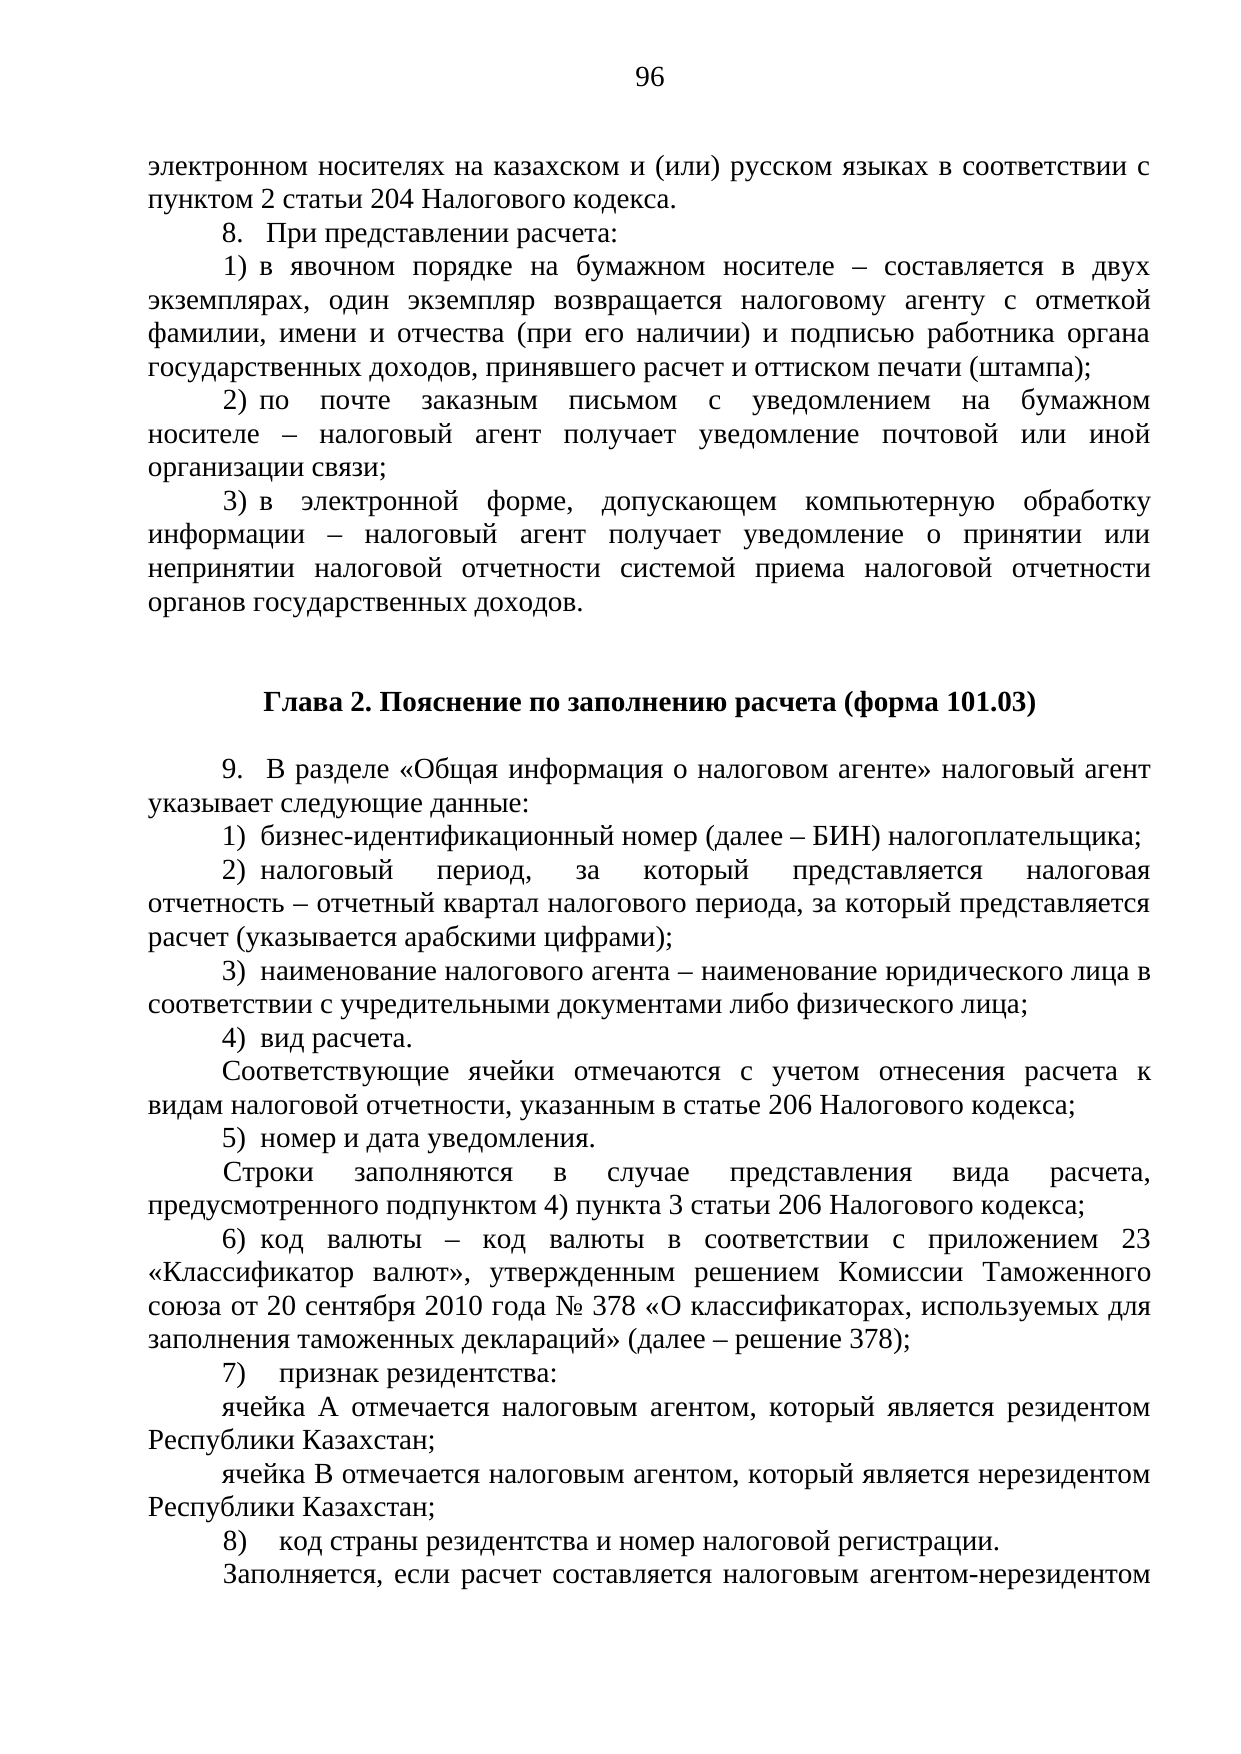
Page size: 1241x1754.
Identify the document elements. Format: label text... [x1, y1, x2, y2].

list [148, 148, 1152, 215]
list в явочном порядке на бумажном носителе – составляется в двух экземплярах, один экземпляр возвращается налоговому агенту с отметкой фамилии, имени и отчества (при его наличии) и подписью работника органа государственных доходов, принявшего расчет и оттиском печати (штампа); [148, 248, 1152, 382]
list код страны резидентства и номер налоговой регистрации. [148, 1523, 1152, 1556]
list признак резидентства: [148, 1355, 1152, 1389]
text ячейка В отмечается налоговым агентом, который является нерезидентом Республики Казахстан; [148, 1456, 1152, 1523]
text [148, 1556, 1152, 1590]
text Соответствующие ячейки отмечаются с учетом отнесения расчета к видам налоговой отчетности, указанным в статье 206 Налогового кодекса; [148, 1053, 1152, 1120]
list налоговый период, за который представляется налоговая отчетность – отчетный квартал налогового периода, за который представляется расчет (указывается арабскими цифрами); [148, 852, 1152, 953]
text Строки заполняются в случае представления вида расчета, предусмотренного подпунктом 4) пункта 3 статьи 206 Налогового кодекса; [148, 1154, 1152, 1221]
list бизнес-идентификационный номер (далее – БИН) налогоплательщика; [148, 818, 1152, 852]
list наименование налогового агента – наименование юридического лица в соответствии с учредительными докентами либо физического лица; [148, 953, 1152, 1020]
list При представлении расчета: [148, 215, 1152, 248]
list В разделе «Общая информация о налоговом агенте» налоговый агент указывает следующие данные: [148, 751, 1152, 818]
list номер и дата уведомления. [148, 1120, 1152, 1154]
list код валюты – код валюты в соответствии с приложением 23 «Классификатор валют», утвержденным решением Комиссии Таможенного союза от 20 сентября 2010 года № 378 «О классификаторах, используемых для заполнения таможенных деклараций» (далее – решение 378); [148, 1221, 1152, 1355]
list в электронной форме, допускающем компьютерную обработку информации – налоговый агент получает уведомление о принятии или непринятии налоговой отчетности системой приема налоговой отчетности органов государственных доходов. [148, 483, 1152, 617]
text ячейка А отмечается налоговым агентом, который является резидентом Республики Казахстан; [148, 1389, 1152, 1456]
list вид расчета. [148, 1020, 1152, 1053]
text Глава 2. Пояснение по заполнению расчета (форма 101.03) [148, 684, 1152, 718]
list по почте заказным письмом с уведомлением на бумажном носителе – налоговый агент получает уведомление почтовой или иной организации связи; [148, 382, 1152, 483]
